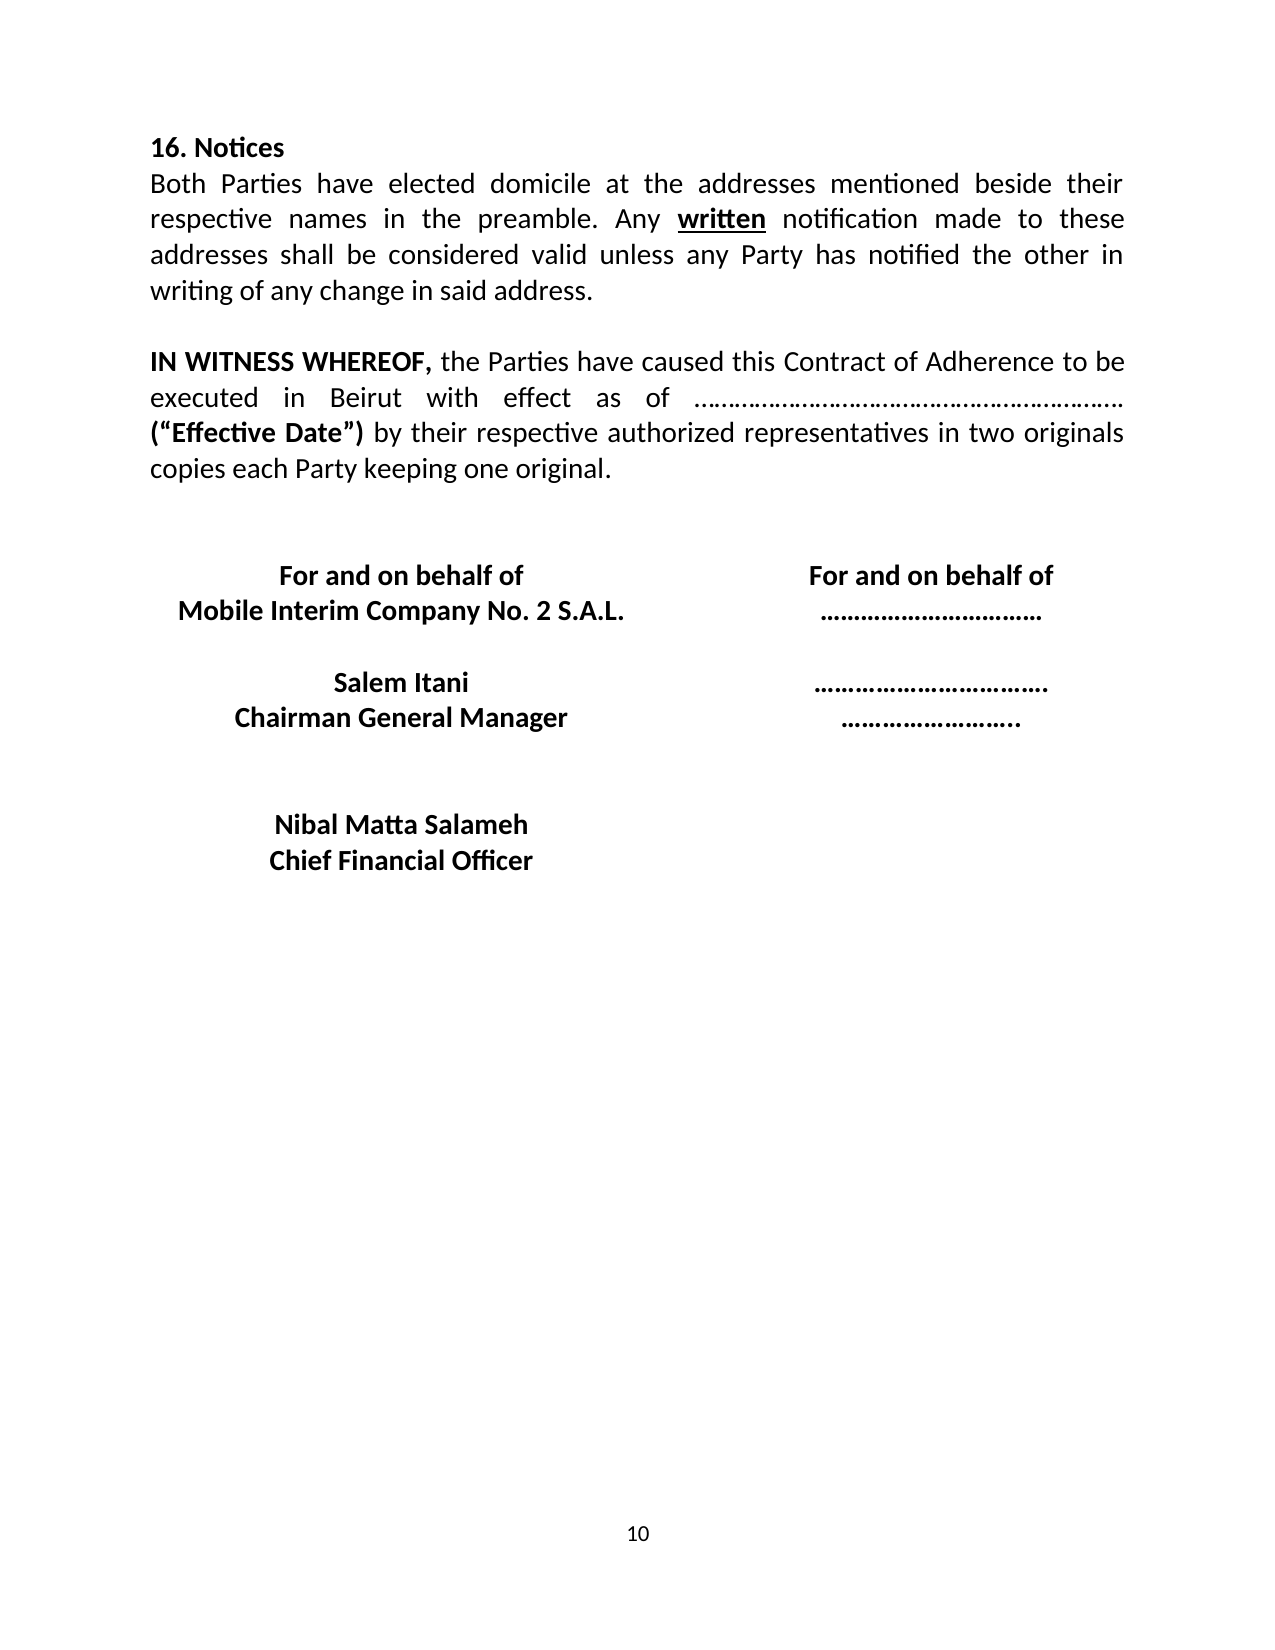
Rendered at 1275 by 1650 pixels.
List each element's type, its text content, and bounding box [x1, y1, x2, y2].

table_header [150, 557, 1232, 949]
text Both Parties have elected domicile at the addresses mentioned beside their respective names in the preamble. Any written notification made to these addresses shall be considered valid unless any Party has notified the other in writing of any change in said address. [150, 165, 1125, 307]
text IN WITNESS WHEREOF, the Parties have caused this Contract of Adherence to be executed in Beirut with effect as of ………………………………………………………. (“Effective Date”) by their respective authorized representatives in two originals copies each Party keeping one original. [150, 343, 1125, 486]
text 16. Notices [150, 129, 1125, 165]
